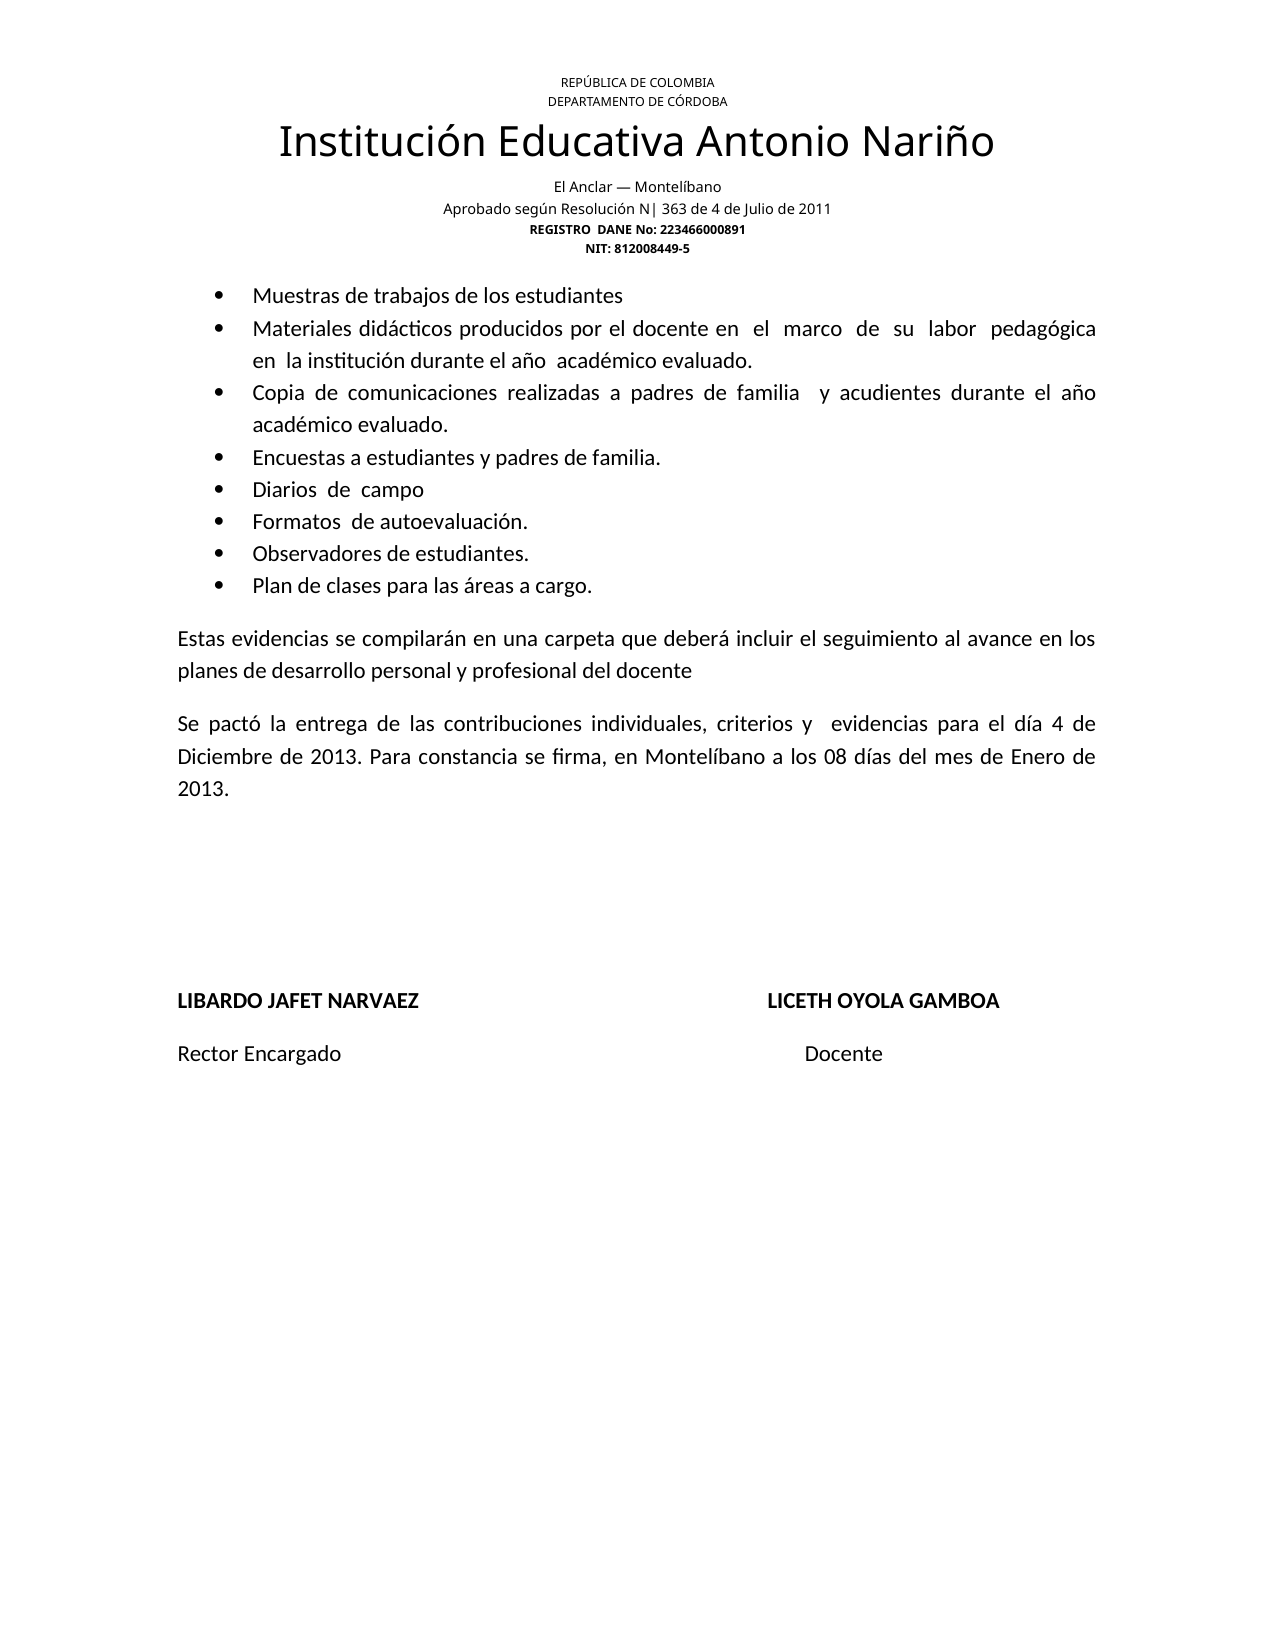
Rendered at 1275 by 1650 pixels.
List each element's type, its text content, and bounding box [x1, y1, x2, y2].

text Se pactó la entrega de las contribuciones individuales, criterios y evidencias para el día 4 de Diciembre de 2013. Para constancia se firma, en Montelíbano a los 08 días del mes de Enero de 2013. [177, 709, 1098, 802]
text LIBARDO JAFET NARVAEZ LICETH OYOLA GAMBOA [177, 986, 1098, 1014]
list Formatos de autoevaluación. [215, 507, 1098, 535]
list Copia de comunicaciones realizadas a padres de familia y acudientes durante el año académico evaluado. [215, 378, 1098, 438]
list Materiales didácticos producidos por el docente en el marco de su labor pedagógica en la institución durante el año académico evaluado. [215, 314, 1098, 374]
list Plan de clases para las áreas a cargo. [215, 571, 1098, 599]
text Estas evidencias se compilarán en una carpeta que deberá incluir el seguimiento al avance en los planes de desarrollo personal y profesional del docente [177, 624, 1098, 684]
list Observadores de estudiantes. [215, 539, 1098, 567]
text Rector Encargado Docente [177, 1039, 1098, 1067]
list Muestras de trabajos de los estudiantes [215, 282, 1098, 310]
list Encuestas a estudiantes y padres de familia. [215, 443, 1098, 471]
list Diarios de campo [215, 475, 1098, 503]
